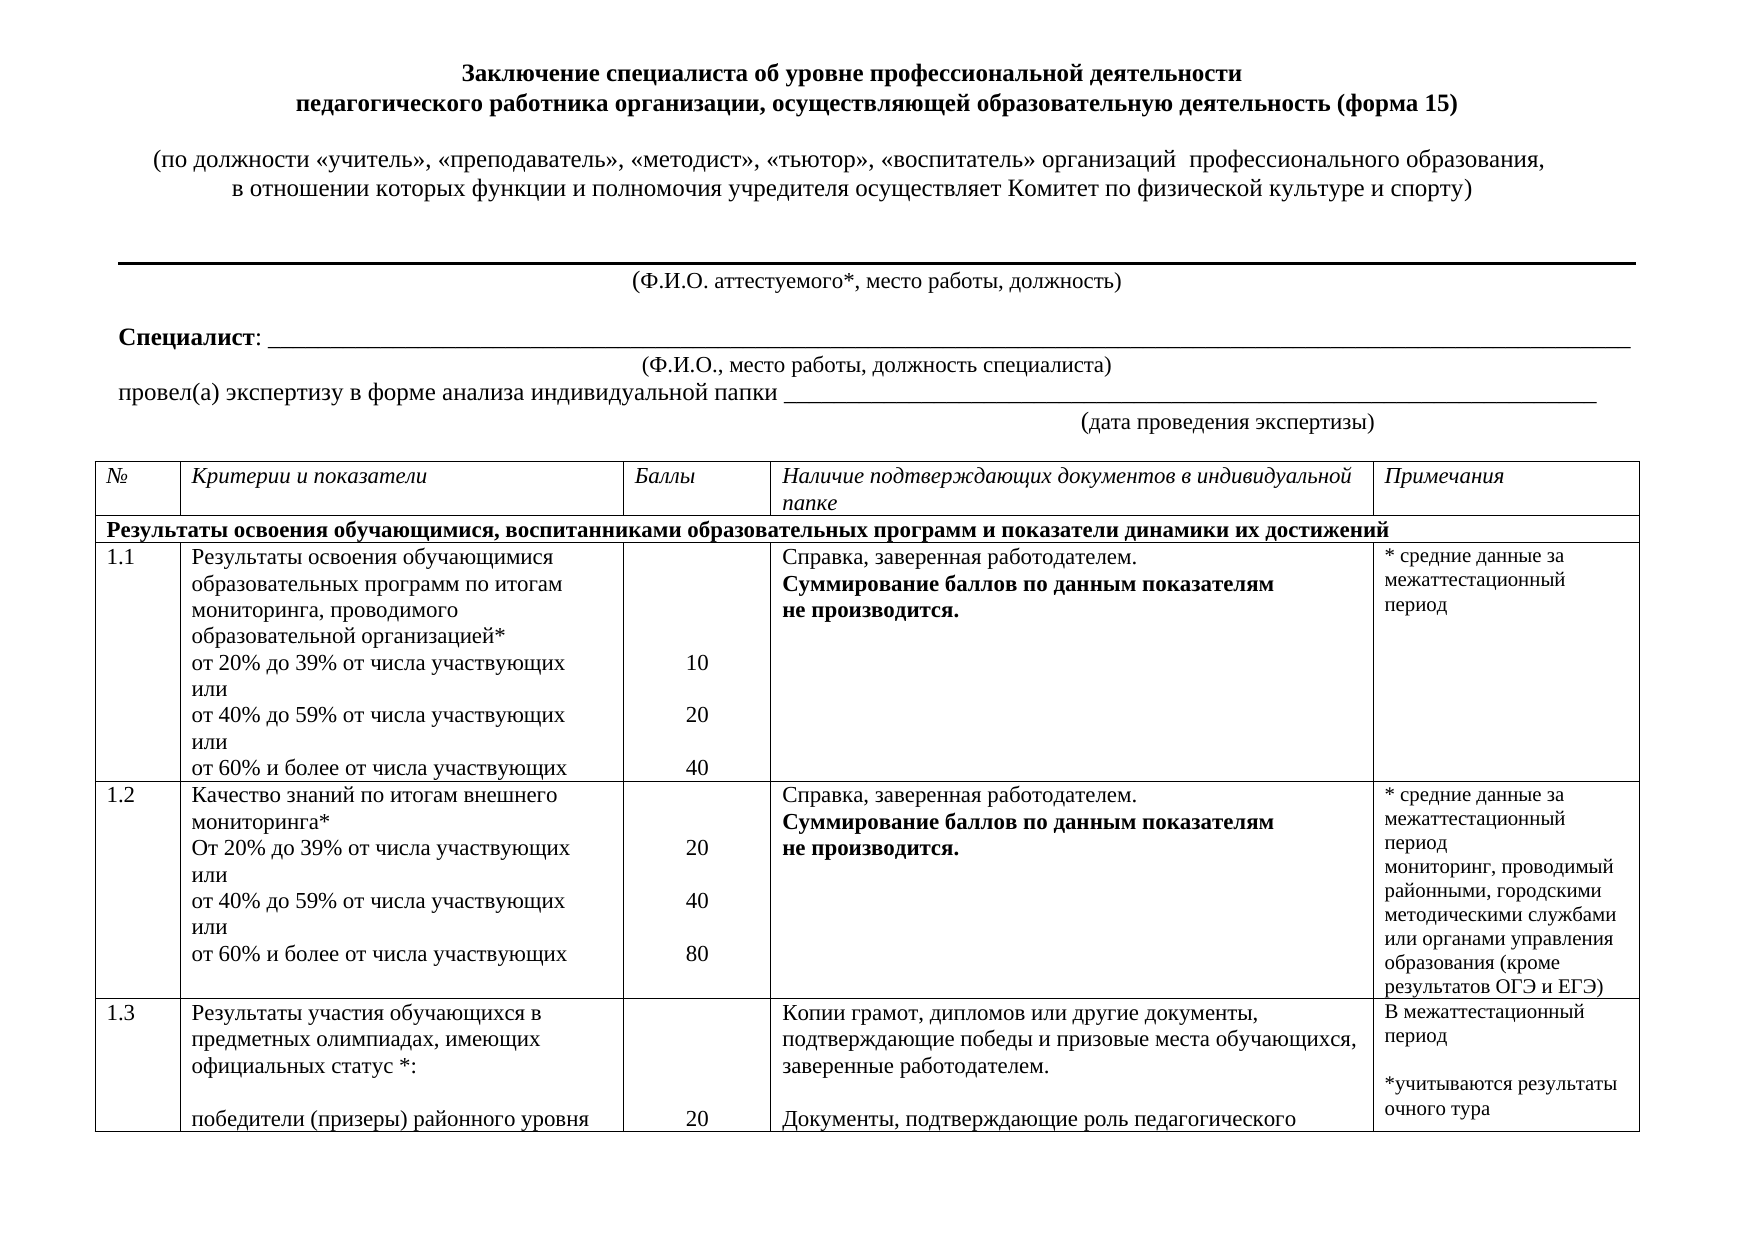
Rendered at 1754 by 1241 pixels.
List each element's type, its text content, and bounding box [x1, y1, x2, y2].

table_header № [96, 462, 180, 515]
table_cell 20 40 40 [624, 999, 770, 1131]
table_cell 10 20 40 [624, 543, 770, 781]
text (Ф.И.О. аттестуемого*, место работы, должность) [118, 265, 1636, 293]
table_header Баллы [624, 462, 770, 515]
text Заключение специалиста об уровне профессиональной деятельности [118, 59, 1586, 88]
table_cell Результаты освоения обучающимися образовательных программ по итогам мониторинга, проводимого образовательной организацией* от 20% до 39% от числа участвующих или от 40% до 59% от числа участвующих или от 60% и более от числа участвующих [181, 543, 623, 781]
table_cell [1374, 999, 1639, 1131]
table_cell Результаты освоения обучающимися, воспитанниками образовательных программ и показатели динамики их достижений [96, 516, 1639, 542]
text педагогического работника организации, осуществляющей образовательную деятельность (форма 15) [118, 88, 1636, 116]
table_cell * средние данные за межаттестационный период мониторинг, проводимый районными, городскими методическими службами или органами управления образования (кроме результатов ОГЭ и ЕГЭ) [1374, 782, 1639, 998]
text (Ф.И.О., место работы, должность специалиста) [118, 351, 1636, 377]
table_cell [771, 999, 1373, 1131]
table_cell Справка, заверенная работодателем. Суммирование баллов по данным показателям не производится. [771, 782, 1373, 998]
text (дата проведения экспертизы) [118, 406, 1636, 435]
table_cell 1.3 [96, 999, 180, 1131]
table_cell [181, 999, 623, 1131]
table_header Наличие подтверждающих документов в индивидуальной папке [771, 462, 1373, 515]
table_header Критерии и показатели [181, 462, 623, 515]
text провел(а) экспертизу в форме анализа индивидуальной папки _________________________________________________________________ [118, 377, 1636, 406]
text Специалист: _____________________________________________________________________________________________________________ [118, 322, 1636, 351]
table_cell Качество знаний по итогам внешнего мониторинга* От 20% до 39% от числа участвующих или от 40% до 59% от числа участвующих или от 60% и более от числа участвующих [181, 782, 623, 998]
table_cell 20 40 80 [624, 782, 770, 998]
table_header Примечания [1374, 462, 1639, 515]
table_cell 1.1 [96, 543, 180, 781]
table_cell * средние данные за межаттестационный период [1374, 543, 1639, 781]
table_cell 1.2 [96, 782, 180, 998]
table_cell Справка, заверенная работодателем. Суммирование баллов по данным показателям не производится. [771, 543, 1373, 781]
text (по должности «учитель», «преподаватель», «методист», «тьютор», «воспитатель» организаций профессионального образования, в отношении которых функции и полномочия учредителя осуществляет Комитет по физической культуре и спорту) [118, 145, 1586, 202]
